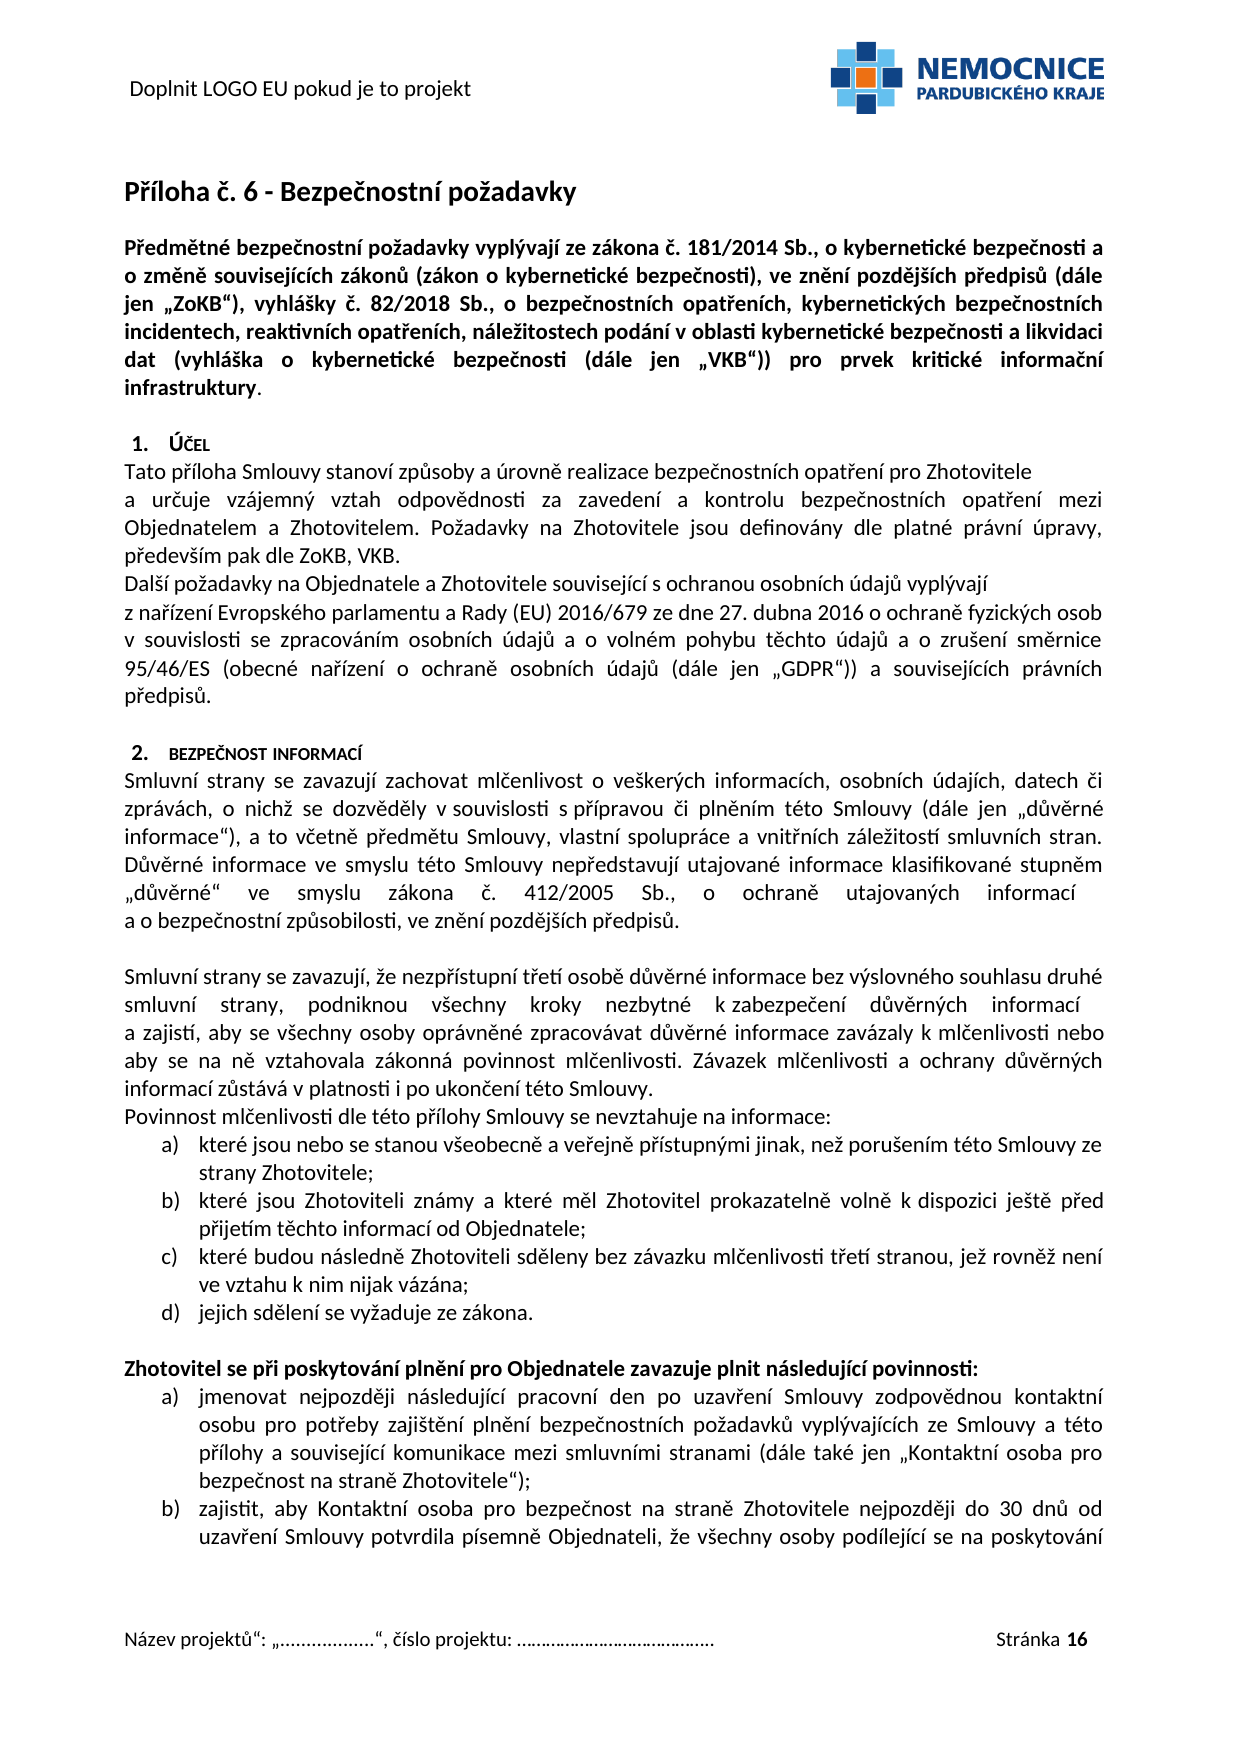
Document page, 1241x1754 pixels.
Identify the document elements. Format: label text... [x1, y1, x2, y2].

list jmenovat nejpozději následující pracovní den po uzavření Smlouvy zodpovědnou kontaktní osobu pro potřeby zajištění plnění bezpečnostních požadavků vyplývajících ze Smlouvy a této přílohy a související komunikace mezi smluvními stranami (dále také jen „Kontaktní osoba pro bezpečnost na straně Zhotovitele“); [161, 1382, 1104, 1494]
list jejich sdělení se vyžaduje ze zákona. [161, 1298, 1104, 1326]
text Zhotovitel se při poskytování plnění pro Objednatele zavazuje plnit následující povinnosti: [124, 1354, 1104, 1382]
text Smluvní strany se zavazují zachovat mlčenlivost o veškerých informacích, osobních údajích, datech či zprávách, o nichž se dozvěděly v souvislosti s přípravou či plněním této Smlouvy (dále jen „důvěrné informace“), a to včetně předmětu Smlouvy, vlastní spolupráce a vnitřních záležitostí smluvních stran. Důvěrné informace ve smyslu této Smlouvy nepředstavují utajované informace klasifikované stupněm „důvěrné“ ve smyslu zákona č. 412/2005 Sb., o ochraně utajovaných informací a o bezpečnostní způsobilosti, ve znění pozdějších předpisů. [124, 766, 1104, 934]
text Smluvní strany se zavazují, že nezpřístupní třetí osobě důvěrné informace bez výslovného souhlasu druhé smluvní strany, podniknou všechny kroky nezbytné k zabezpečení důvěrných informací a zajistí, aby se všechny osoby oprávněné zpracovávat důvěrné informace zavázaly k mlčenlivosti nebo aby se na ně vztahovala zákonná povinnost mlčenlivosti. Závazek mlčenlivosti a ochrany důvěrných informací zůstává v platnosti i po ukončení této Smlouvy. [124, 962, 1104, 1102]
list které jsou nebo se stanou všeobecně a veřejně přístupnými jinak, než porušením této Smlouvy ze strany Zhotovitele; [161, 1130, 1104, 1186]
list Účel [131, 429, 1104, 457]
picture [829, 41, 1104, 115]
list které jsou Zhotoviteli známy a které měl Zhotovitel prokazatelně volně k dispozici ještě před přijetím těchto informací od Objednatele; [161, 1186, 1104, 1242]
list které budou následně Zhotoviteli sděleny bez závazku mlčenlivosti třetí stranou, jež rovněž není ve vztahu k nim nijak vázána; [161, 1242, 1104, 1298]
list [161, 1494, 1104, 1550]
text Tato příloha Smlouvy stanoví způsoby a úrovně realizace bezpečnostních opatření pro Zhotovitele [124, 457, 1104, 486]
list bezpečnost informací [131, 738, 1104, 766]
subtitle Příloha č. 6 - Bezpečnostní požadavky [124, 173, 1104, 208]
text Další požadavky na Objednatele a Zhotovitele související s ochranou osobních údajů vyplývají [124, 569, 1104, 598]
text a určuje vzájemný vztah odpovědnosti za zavedení a kontrolu bezpečnostních opatření mezi Objednatelem a Zhotovitelem. Požadavky na Zhotovitele jsou definovány dle platné právní úpravy, především pak dle ZoKB, VKB. [124, 486, 1104, 569]
text Povinnost mlčenlivosti dle této přílohy Smlouvy se nevztahuje na informace: [124, 1102, 1104, 1130]
text Předmětné bezpečnostní požadavky vyplývají ze zákona č. 181/2014 Sb., o kybernetické bezpečnosti a o změně souvisejících zákonů (zákon o kybernetické bezpečnosti), ve znění pozdějších předpisů (dále jen „ZoKB“), vyhlášky č. 82/2018 Sb., o bezpečnostních opatřeních, kybernetických bezpečnostních incidentech, reaktivních opatřeních, náležitostech podání v oblasti kybernetické bezpečnosti a likvidaci dat (vyhláška o kybernetické bezpečnosti (dále jen „VKB“)) pro prvek kritické informační infrastruktury. [124, 233, 1104, 401]
text z nařízení Evropského parlamentu a Rady (EU) 2016/679 ze dne 27. dubna 2016 o ochraně fyzických osob v souvislosti se zpracováním osobních údajů a o volném pohybu těchto údajů a o zrušení směrnice 95/46/ES (obecné nařízení o ochraně osobních údajů (dále jen „GDPR“)) a souvisejících právních předpisů. [124, 598, 1104, 710]
